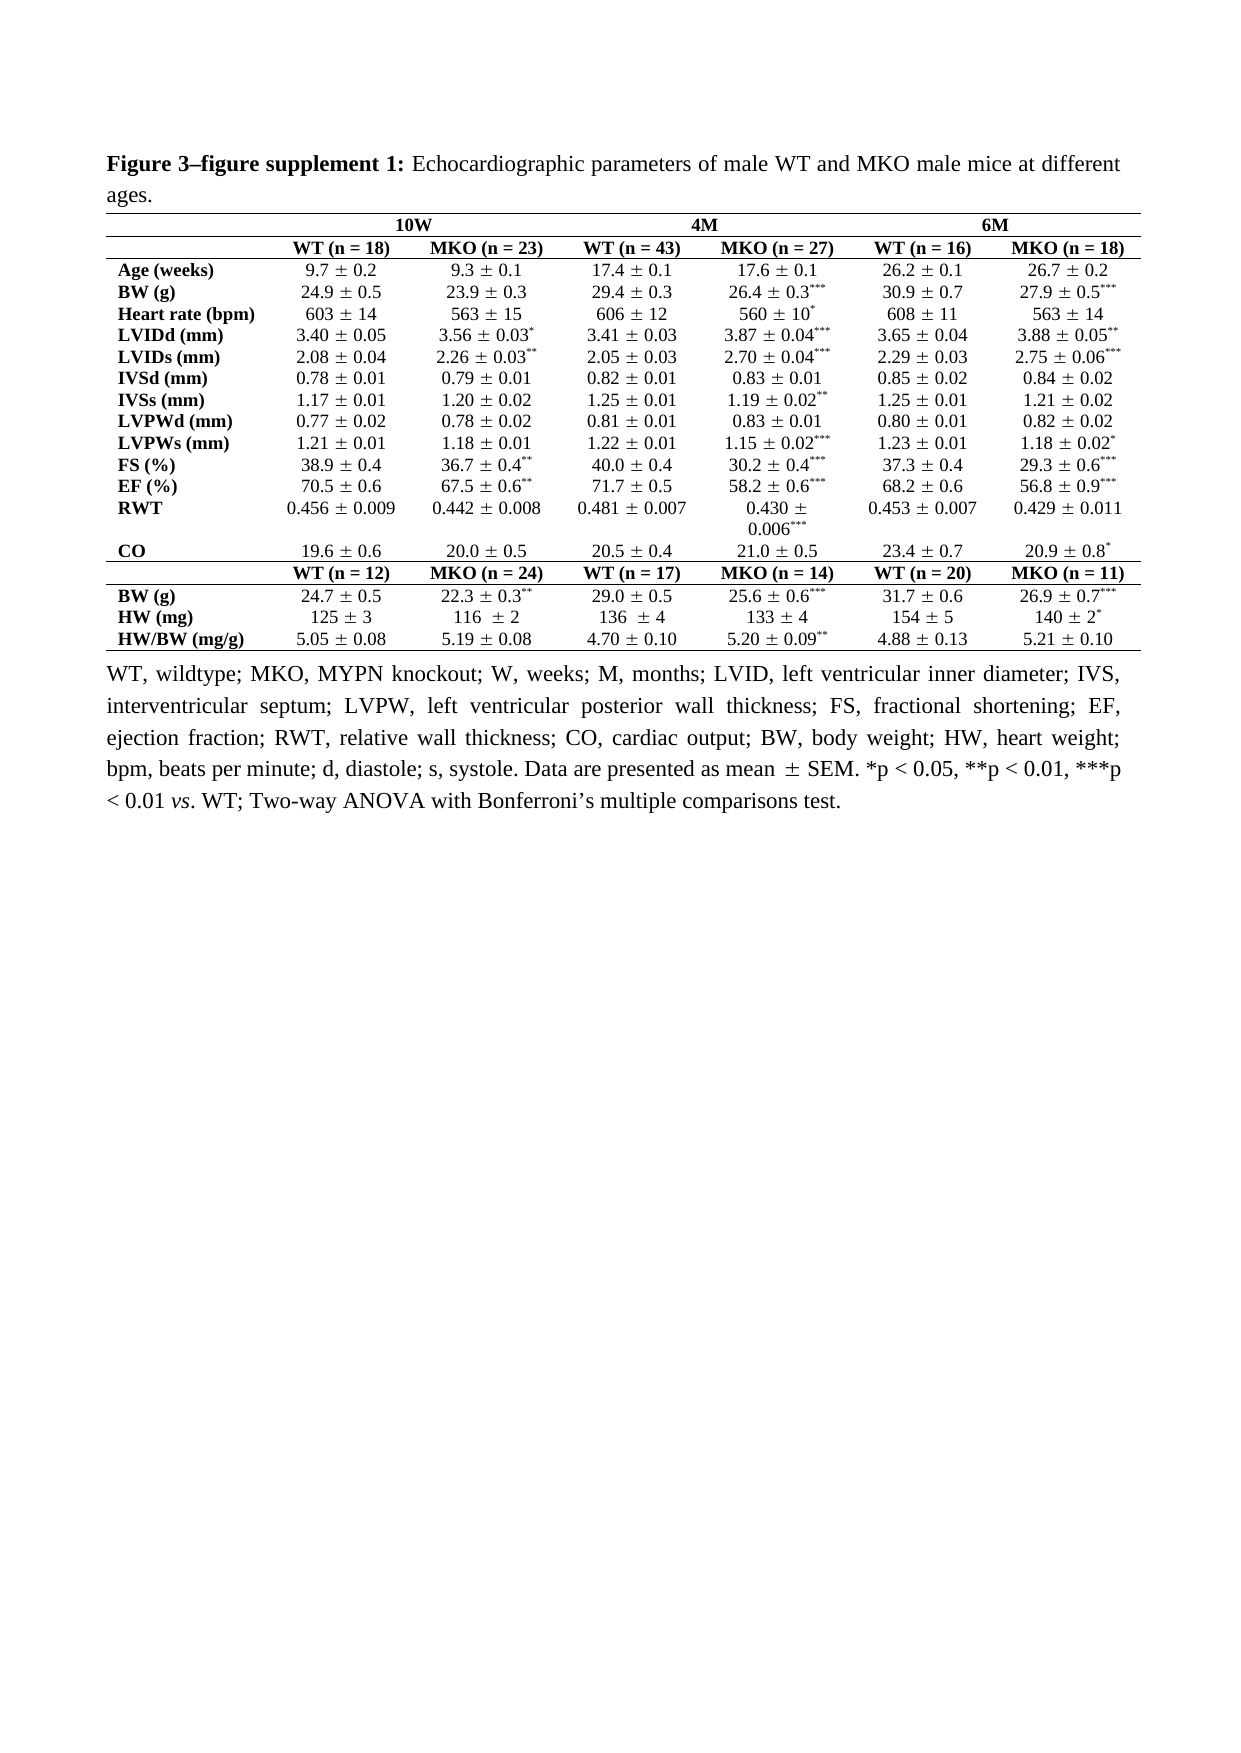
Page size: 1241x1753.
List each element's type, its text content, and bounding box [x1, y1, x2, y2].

table_cell HW/BW (mg/g) [106, 628, 268, 649]
table_cell 0.79 0.01 [414, 367, 559, 389]
table_cell 23.4 0.7 [850, 540, 995, 561]
table_cell 70.5 0.6 [268, 475, 414, 497]
table_cell 5.21 0.10 [995, 628, 1141, 649]
table_cell 38.9 0.4 [268, 454, 414, 475]
table_cell WT (n = 18) [268, 237, 414, 258]
table_cell WT (n = 17) [559, 562, 704, 584]
table_cell 606 12 [559, 303, 704, 324]
table_cell 0.430 0.006*** [705, 497, 850, 540]
table_cell 22.3 0.3** [414, 585, 559, 606]
table_cell 2.05 0.03 [559, 346, 704, 367]
table_cell 140 2* [995, 606, 1141, 628]
table_cell 136 4 [559, 606, 704, 628]
table_cell 133 4 [705, 606, 850, 628]
table_cell IVSd (mm) [106, 367, 268, 389]
table_cell 2.26 0.03** [414, 346, 559, 367]
table_cell BW (g) [106, 585, 268, 606]
table_cell 29.0 0.5 [559, 585, 704, 606]
text Figure 3–figure supplement 1: Echocardiographic parameters of male WT and MKO male mice at different ages. [106, 150, 1122, 208]
table_cell 71.7 0.5 [559, 475, 704, 497]
table_cell LVIDd (mm) [106, 324, 268, 346]
table_cell 0.82 0.02 [995, 410, 1141, 432]
table_cell 608 11 [850, 303, 995, 324]
table_cell 3.87 0.04*** [705, 324, 850, 346]
table_cell 603 14 [268, 303, 414, 324]
table_cell 26.7 0.2 [995, 259, 1141, 281]
table_cell 0.80 0.01 [850, 410, 995, 432]
table_cell 24.7 0.5 [268, 585, 414, 606]
table_cell 116 2 [414, 606, 559, 628]
table_cell 58.2 0.6*** [705, 475, 850, 497]
table_cell 9.7 0.2 [268, 259, 414, 281]
table_cell CO [106, 540, 268, 561]
table_cell 23.9 0.3 [414, 281, 559, 302]
table_cell FS (%) [106, 454, 268, 475]
table_cell 0.429 0.011 [995, 497, 1141, 540]
table_cell 1.19 0.02** [705, 389, 850, 410]
table_cell LVPWd (mm) [106, 410, 268, 432]
table_cell 21.0 0.5 [705, 540, 850, 561]
table_cell IVSs (mm) [106, 389, 268, 410]
table_cell 0.83 0.01 [705, 410, 850, 432]
table_cell 36.7 0.4** [414, 454, 559, 475]
table_cell 1.18 0.01 [414, 432, 559, 453]
table_cell 560 10* [705, 303, 850, 324]
table_cell 0.453 0.007 [850, 497, 995, 540]
table_cell 29.4 0.3 [559, 281, 704, 302]
table_cell MKO (n = 24) [414, 562, 559, 584]
table_cell 1.22 0.01 [559, 432, 704, 453]
table_cell 2.75 0.06*** [995, 346, 1141, 367]
table_cell 125 3 [268, 606, 414, 628]
table_cell 67.5 0.6** [414, 475, 559, 497]
table_cell 4.70 0.10 [559, 628, 704, 649]
table_cell 1.17 0.01 [268, 389, 414, 410]
table_cell 29.3 0.6*** [995, 454, 1141, 475]
table_cell 68.2 0.6 [850, 475, 995, 497]
table_cell 1.20 0.02 [414, 389, 559, 410]
table_cell LVPWs (mm) [106, 432, 268, 453]
table_cell WT (n = 20) [850, 562, 995, 584]
table_cell 2.29 0.03 [850, 346, 995, 367]
table_cell EF (%) [106, 475, 268, 497]
table_cell WT (n = 12) [268, 562, 414, 584]
table_cell 26.2 0.1 [850, 259, 995, 281]
table_header 4M [559, 214, 850, 236]
table_cell 1.21 0.01 [268, 432, 414, 453]
table_header [106, 214, 268, 236]
table_cell 26.4 0.3*** [705, 281, 850, 302]
table_cell 37.3 0.4 [850, 454, 995, 475]
table_cell 20.9 0.8* [995, 540, 1141, 561]
table_cell 1.25 0.01 [850, 389, 995, 410]
table_cell 30.9 0.7 [850, 281, 995, 302]
table_cell 3.40 0.05 [268, 324, 414, 346]
table_cell Age (weeks) [106, 259, 268, 281]
table_cell MKO (n = 27) [705, 237, 850, 258]
table_cell 3.65 0.04 [850, 324, 995, 346]
table_cell 0.78 0.02 [414, 410, 559, 432]
table_cell WT (n = 43) [559, 237, 704, 258]
table_cell 19.6 0.6 [268, 540, 414, 561]
table_cell [106, 237, 268, 258]
table_cell 40.0 0.4 [559, 454, 704, 475]
table_cell 17.6 0.1 [705, 259, 850, 281]
table_cell 0.85 0.02 [850, 367, 995, 389]
table_cell 3.88 0.05** [995, 324, 1141, 346]
table_cell MKO (n = 11) [995, 562, 1141, 584]
table_cell 24.9 0.5 [268, 281, 414, 302]
table_cell 2.70 0.04*** [705, 346, 850, 367]
table_header 10W [268, 214, 559, 236]
table_cell 27.9 0.5*** [995, 281, 1141, 302]
table_cell 5.20 0.09** [705, 628, 850, 649]
table_cell 0.481 0.007 [559, 497, 704, 540]
table_cell 56.8 0.9*** [995, 475, 1141, 497]
table_cell 1.21 0.02 [995, 389, 1141, 410]
table_cell 3.41 0.03 [559, 324, 704, 346]
table_cell 0.84 0.02 [995, 367, 1141, 389]
table_cell 3.56 0.03* [414, 324, 559, 346]
table_cell 4.88 0.13 [850, 628, 995, 649]
text WT, wildtype; MKO, MYPN knockout; W, weeks; M, months; LVID, left ventricular inner diameter; IVS, interventricular septum; LVPW, left ventricular posterior wall thickness; FS, fractional shortening; EF, ejection fraction; RWT, relative wall thickness; CO, cardiac output; BW, body weight; HW, heart weight; bpm, beats per minute; d, diastole; s, systole. Data are presented as mean SEM. *p < 0.05, **p < 0.01, ***p < 0.01 vs. WT; Two-way ANOVA with Bonferroni’s multiple comparisons test. [106, 661, 1122, 813]
table_cell 2.08 0.04 [268, 346, 414, 367]
table_cell 154 5 [850, 606, 995, 628]
table_cell 563 15 [414, 303, 559, 324]
table_cell MKO (n = 23) [414, 237, 559, 258]
table_cell 26.9 0.7*** [995, 585, 1141, 606]
table_cell 1.15 0.02*** [705, 432, 850, 453]
table_cell BW (g) [106, 281, 268, 302]
table_cell 0.82 0.01 [559, 367, 704, 389]
table_cell 17.4 0.1 [559, 259, 704, 281]
table_cell 31.7 0.6 [850, 585, 995, 606]
table_cell MKO (n = 18) [995, 237, 1141, 258]
table_cell 30.2 0.4*** [705, 454, 850, 475]
table_cell MKO (n = 14) [705, 562, 850, 584]
table_cell 0.77 0.02 [268, 410, 414, 432]
table_cell LVIDs (mm) [106, 346, 268, 367]
table_cell 0.83 0.01 [705, 367, 850, 389]
table_header 6M [850, 214, 1141, 236]
table_cell 5.05 0.08 [268, 628, 414, 649]
table_cell 1.18 0.02* [995, 432, 1141, 453]
table_cell 1.23 0.01 [850, 432, 995, 453]
table_cell [106, 562, 268, 584]
table_cell 25.6 0.6*** [705, 585, 850, 606]
table_cell 0.81 0.01 [559, 410, 704, 432]
table_cell HW (mg) [106, 606, 268, 628]
table_cell RWT [106, 497, 268, 540]
table_cell 0.442 0.008 [414, 497, 559, 540]
table_cell 1.25 0.01 [559, 389, 704, 410]
table_cell Heart rate (bpm) [106, 303, 268, 324]
table_cell WT (n = 16) [850, 237, 995, 258]
table_cell 0.456 0.009 [268, 497, 414, 540]
table_cell 20.0 0.5 [414, 540, 559, 561]
table_cell 563 14 [995, 303, 1141, 324]
table_cell 9.3 0.1 [414, 259, 559, 281]
table_cell 20.5 0.4 [559, 540, 704, 561]
table_cell 0.78 0.01 [268, 367, 414, 389]
table_cell 5.19 0.08 [414, 628, 559, 649]
